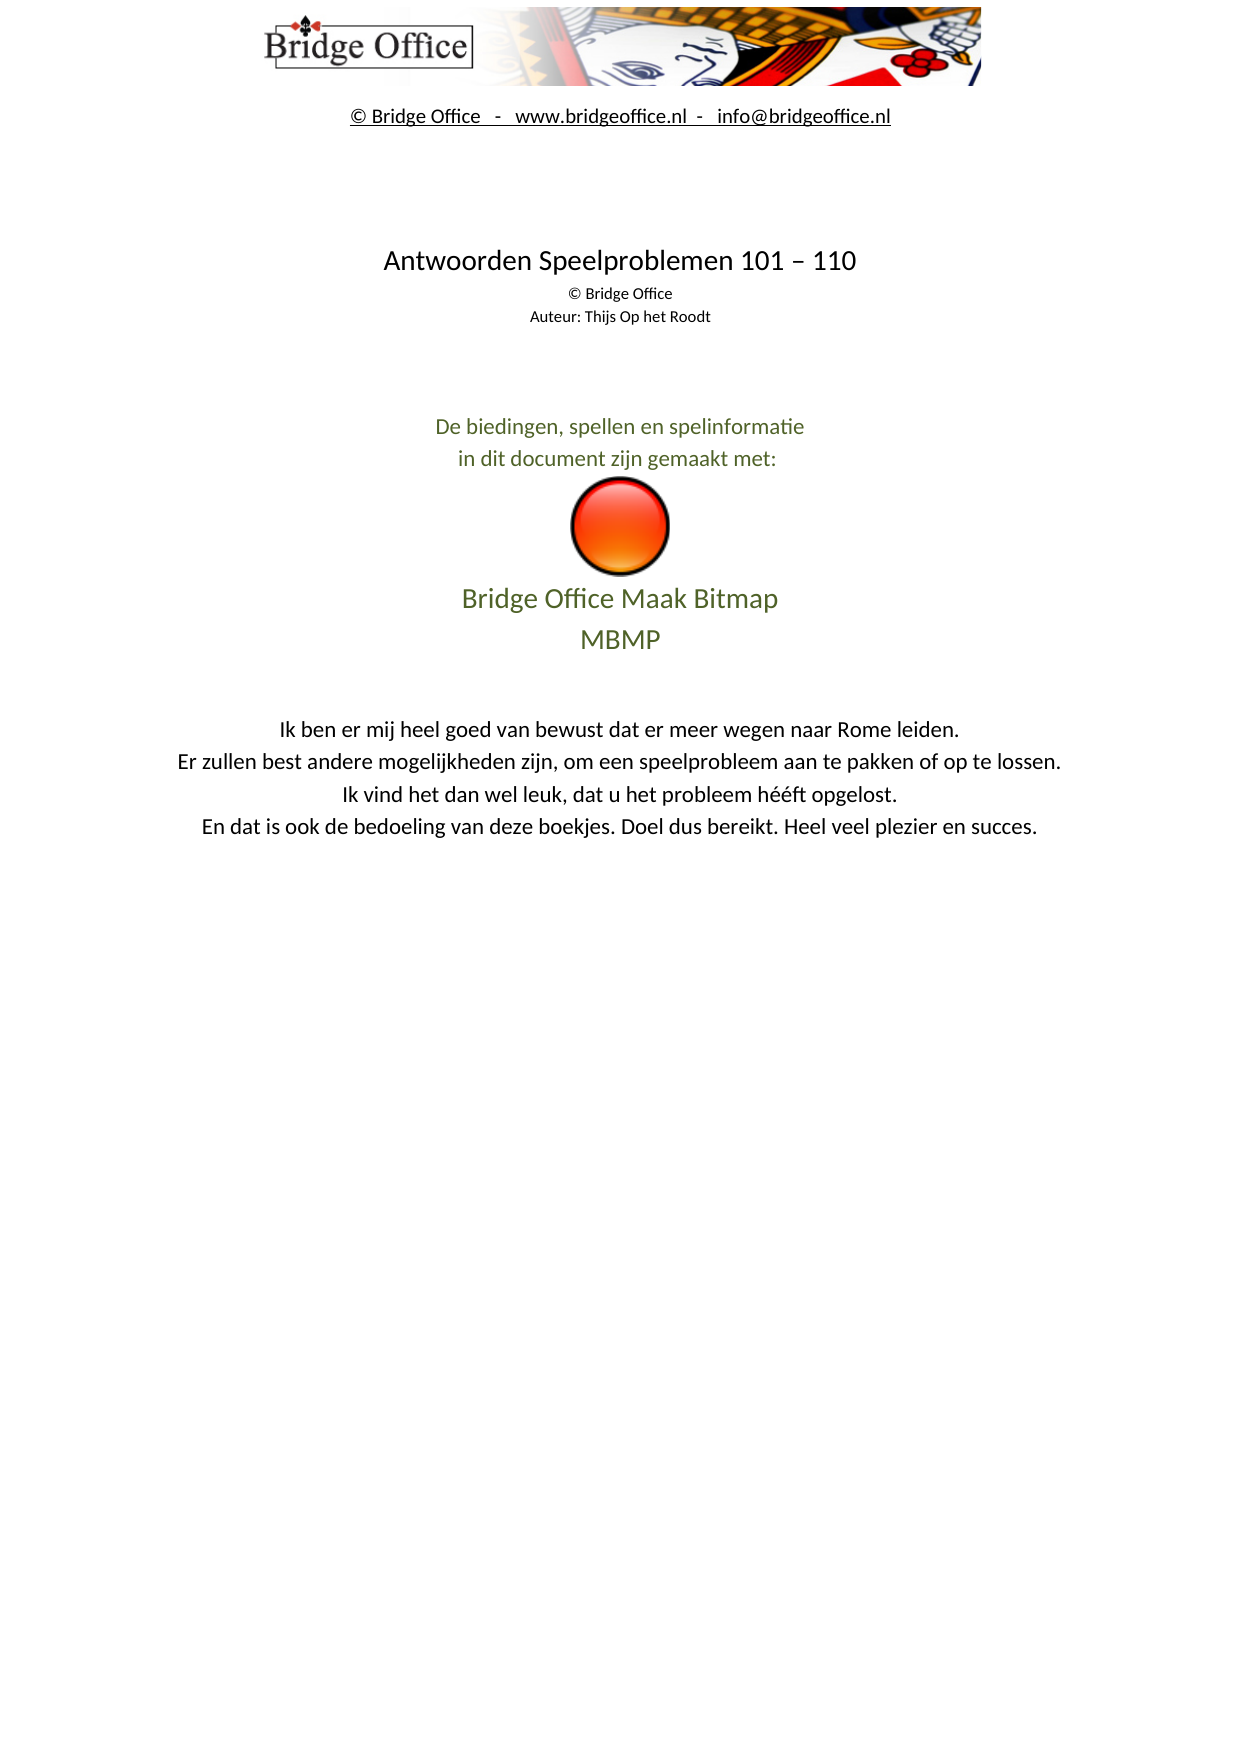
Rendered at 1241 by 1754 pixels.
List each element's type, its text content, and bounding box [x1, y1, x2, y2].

text © Bridge Office Auteur: Thijs Op het Roodt [148, 283, 1093, 327]
text Bridge Office Maak Bitmap MBMP [148, 580, 1093, 657]
text Antwoorden Speelproblemen 101 – 110 [148, 242, 1093, 278]
picture [237, 7, 980, 85]
text De biedingen, spellen en spelinformatie in dit document zijn gemaakt met: [148, 412, 1093, 576]
text Ik ben er mij heel goed van bewust dat er meer wegen naar Rome leiden. Er zullen best andere mogelijkheden zijn, om een speelprobleem aan te pakken of op te lossen. Ik vind het dan wel leuk, dat u het probleem hééft opgelost. En dat is ook de bedoeling van deze boekjes. Doel dus bereikt. Heel veel plezier en succes. [148, 715, 1093, 840]
picture [570, 476, 670, 577]
